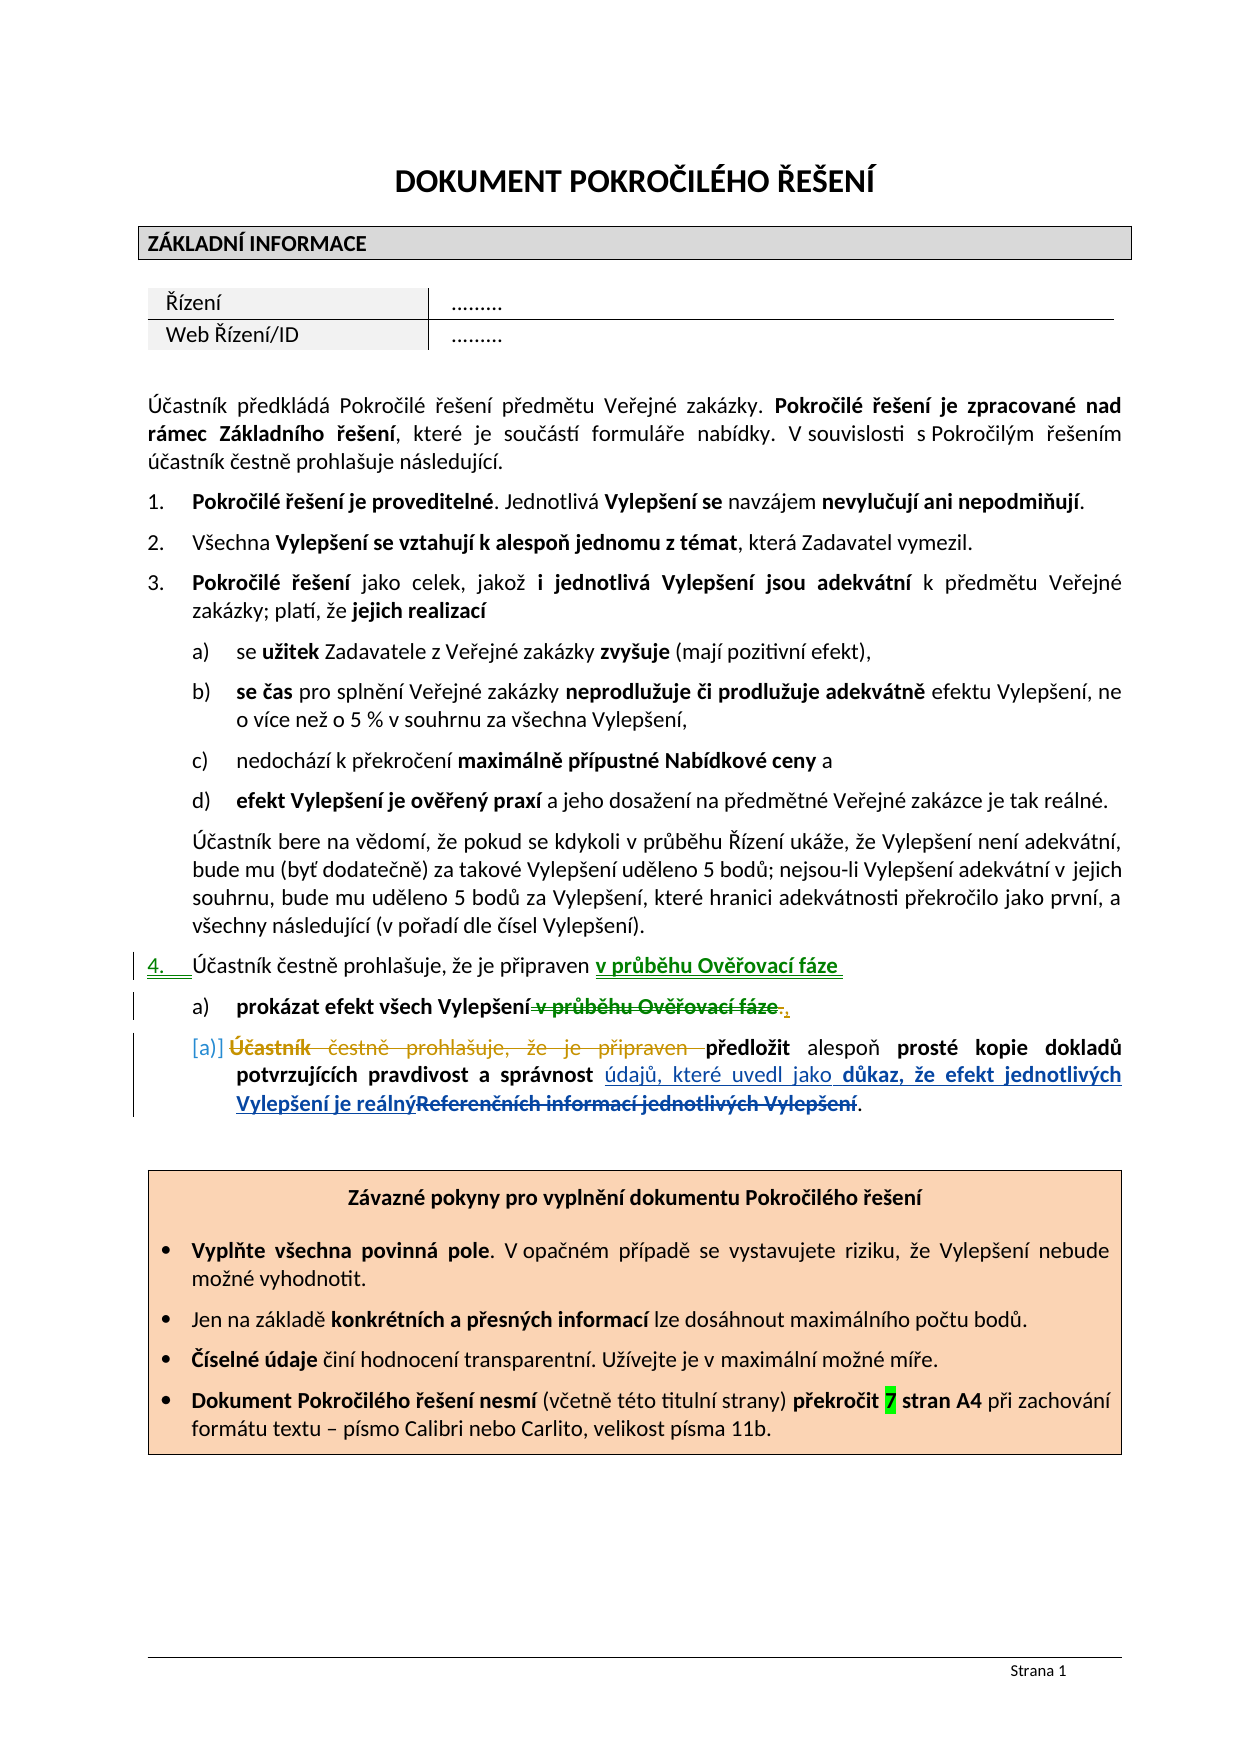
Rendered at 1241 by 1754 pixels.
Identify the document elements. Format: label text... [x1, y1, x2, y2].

table_header [429, 288, 1114, 319]
list Všechna Vylepšení se vztahují k alespoň jednomu z témat, která Zadavatel vymezil. [147, 528, 1122, 556]
table_cell Web Řízení/ID [148, 320, 428, 350]
list Účastník čestně prohlašuje, že je připraven [147, 952, 1122, 979]
list se užitek Zadavatele z Veřejné zakázky zvyšuje (mají pozitivní efekt), [192, 637, 1122, 665]
list nedochází k překročení maximálně přípustné Nabídkové ceny a [192, 746, 1122, 774]
text Základní informace [139, 227, 1131, 259]
text Dokument pokročilého řešení [148, 160, 1122, 201]
text Účastník předkládá Pokročilé řešení předmětu Veřejné zakázky. Pokročilé řešení je zpracované nad rámec Základního řešení, které je součástí formuláře nabídky. V souvislosti s Pokročilým řešením účastník čestně prohlašuje následující. [148, 391, 1122, 475]
list efekt Vylepšení je ověřený praxí a jeho dosažení na předmětné Veřejné zakázce je tak reálné. [192, 786, 1122, 814]
list předložit alespoň prosté kopie dokladů potvrzujících pravdivost a správnost . [192, 1033, 1122, 1117]
text Účastník bere na vědomí, že pokud se kdykoli v průběhu Řízení ukáže, že Vylepšení není adekvátní, bude mu (byť dodatečně) za takové Vylepšení uděleno 5 bodů; nejsou-li Vylepšení adekvátní v jejich souhrnu, bude mu uděleno 5 bodů za Vylepšení, které hranici adekvátnosti překročilo jako první, a všechny následující (v pořadí dle čísel Vylepšení). [192, 827, 1122, 939]
list Pokročilé řešení jako celek, jakož i jednotlivá Vylepšení jsou adekvátní k předmětu Veřejné zakázky; platí, že jejich realizací [147, 568, 1122, 624]
list prokázat efekt všech Vylepšení [192, 992, 1122, 1020]
list Pokročilé řešení je proveditelné. Jednotlivá Vylepšení se navzájem nevylučují ani nepodmiňují. [147, 487, 1122, 515]
list se čas pro splnění Veřejné zakázky neprodlužuje či prodlužuje adekvátně efektu Vylepšení, ne o více než o 5 % v souhrnu za všechna Vylepšení, [192, 677, 1122, 733]
table_cell [429, 320, 1114, 350]
table_header Závazné pokyny pro vyplnění dokumentu Pokročilého řešení Vyplňte všechna povinná pole. V opačném případě se vystavujete riziku, že Vylepšení nebude možné vyhodnotit. Jen na základě konkrétních a přesných informací lze dosáhnout maximálního počtu bodů. Číselné údaje činí hodnocení transparentní. Užívejte je v maximální možné míře. Dokument Pokročilého řešení nesmí (včetně této titulní strany) překročit 7 stran A4 při zachování formátu textu – písmo Calibri nebo Carlito, velikost písma 11b. [149, 1171, 1121, 1454]
table_header Řízení [148, 288, 428, 319]
